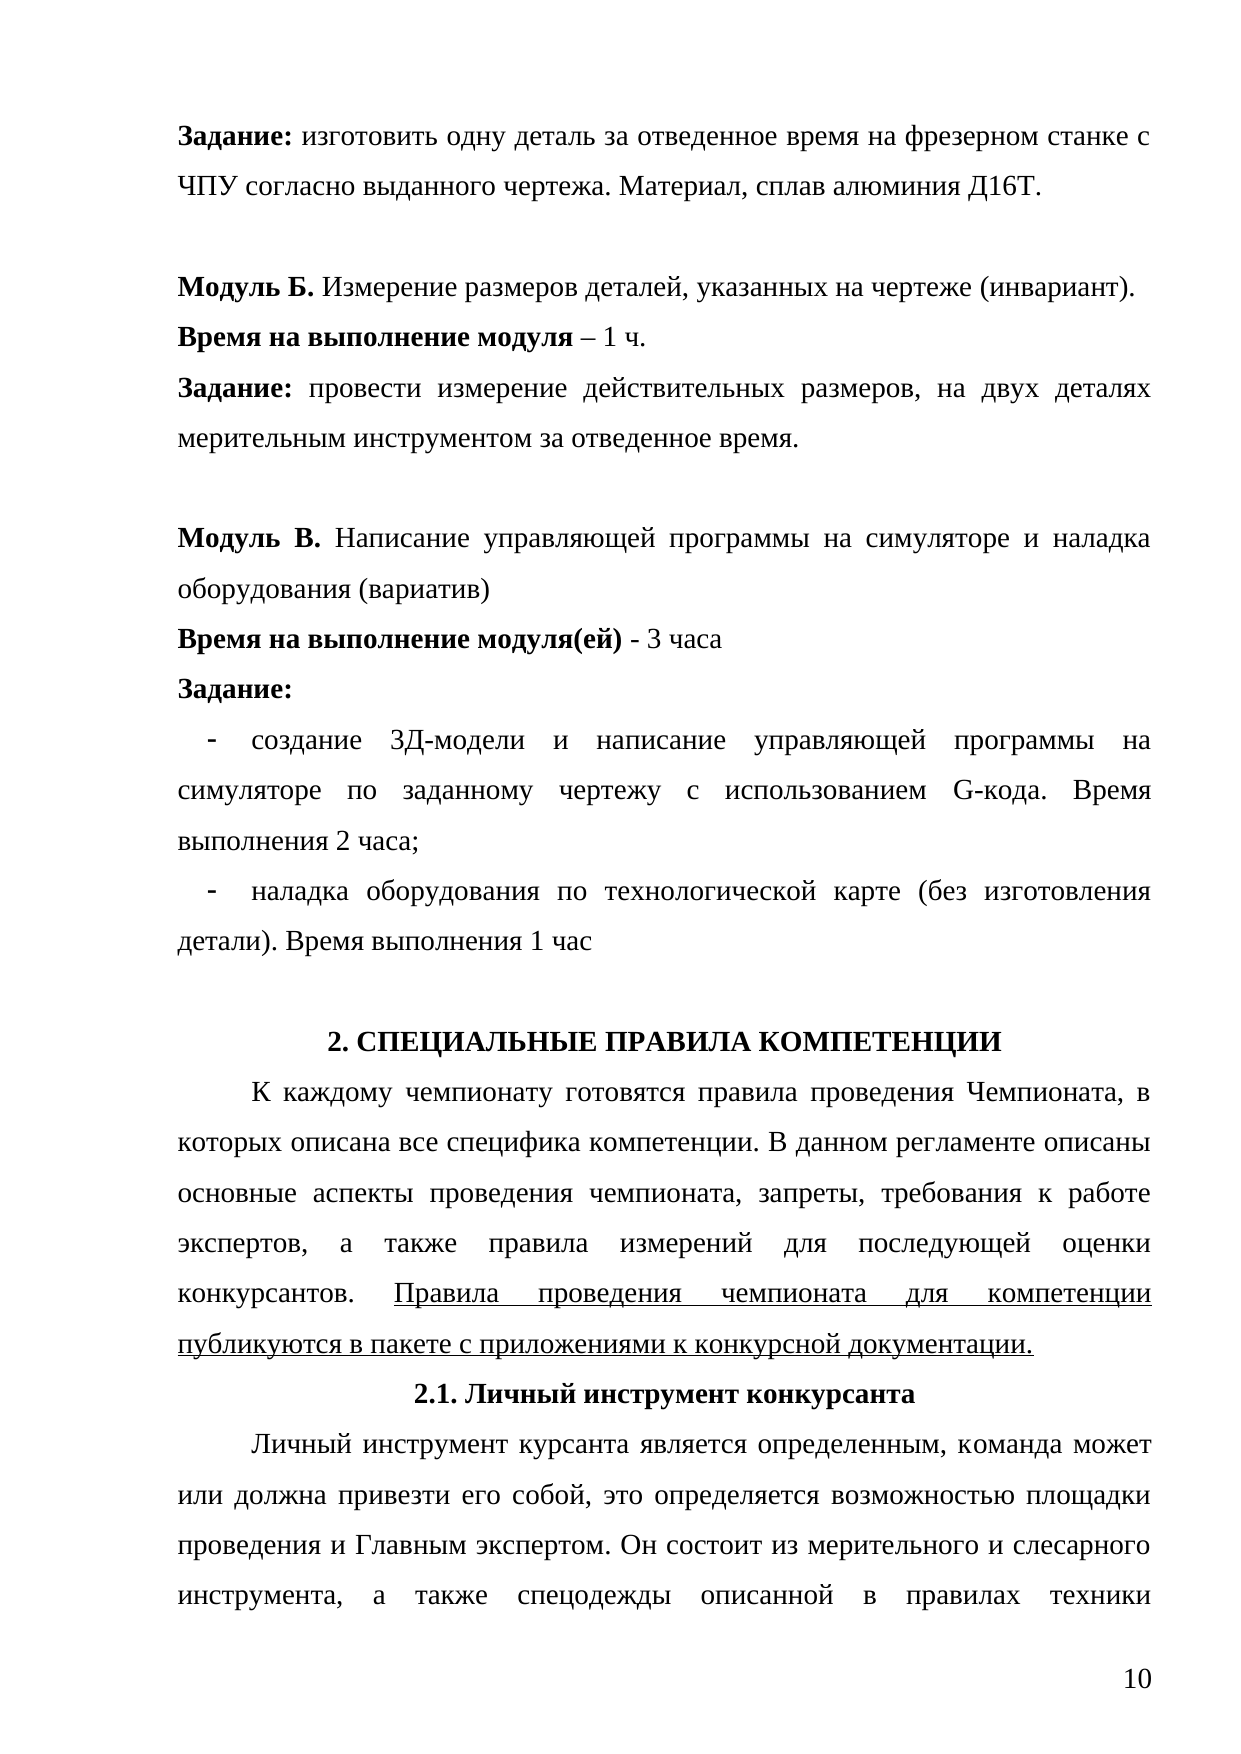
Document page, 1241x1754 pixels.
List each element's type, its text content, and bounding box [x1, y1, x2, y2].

text К каждому чемпионату готовятся правила проведения Чемпионата, в которых описана все специфика компетенции. В данном регламенте описаны основные аспекты проведения чемпионата, запреты, требования к работе экспертов, а также правила измерений для последующей оценки конкурсантов. Правила проведения чемпионата для компетенции публикуются в пакете с приложениями к конкурсной документации. [177, 1074, 1152, 1359]
list наладка оборудования по технологической карте (без изготовления детали). Время выполнения 1 час [177, 873, 1152, 957]
text Модуль Б. Измерение размеров деталей, указанных на чертеже (инвариант). [177, 269, 1152, 303]
text Задание: провести измерение действительных размеров, на двух деталях мерительным инструментом за отведенное время. [177, 370, 1152, 453]
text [177, 1426, 1152, 1611]
text Время на выполнение модуля(ей) - 3 часа [177, 621, 1152, 655]
text Время на выполнение модуля – 1 ч. [177, 319, 1152, 353]
text Модуль В. Написание управляющей программы на симуляторе и наладка оборудования (вариатив) [177, 521, 1152, 604]
list создание 3Д-модели и написание управляющей программы на симуляторе по заданному чертежу с использованием G-кода. Время выполнения 2 часа; [177, 722, 1152, 856]
subtitle 2. СПЕЦИАЛЬНЫЕ ПРАВИЛА КОМПЕТЕНЦИИ [177, 1024, 1152, 1057]
text 2.1. Личный инструмент конкурсанта [177, 1376, 1152, 1410]
text Задание: изготовить одну деталь за отведенное время на фрезерном станке с ЧПУ согласно выданного чертежа. Материал, сплав алюминия Д16Т. [177, 118, 1152, 202]
text Задание: [177, 672, 1152, 705]
